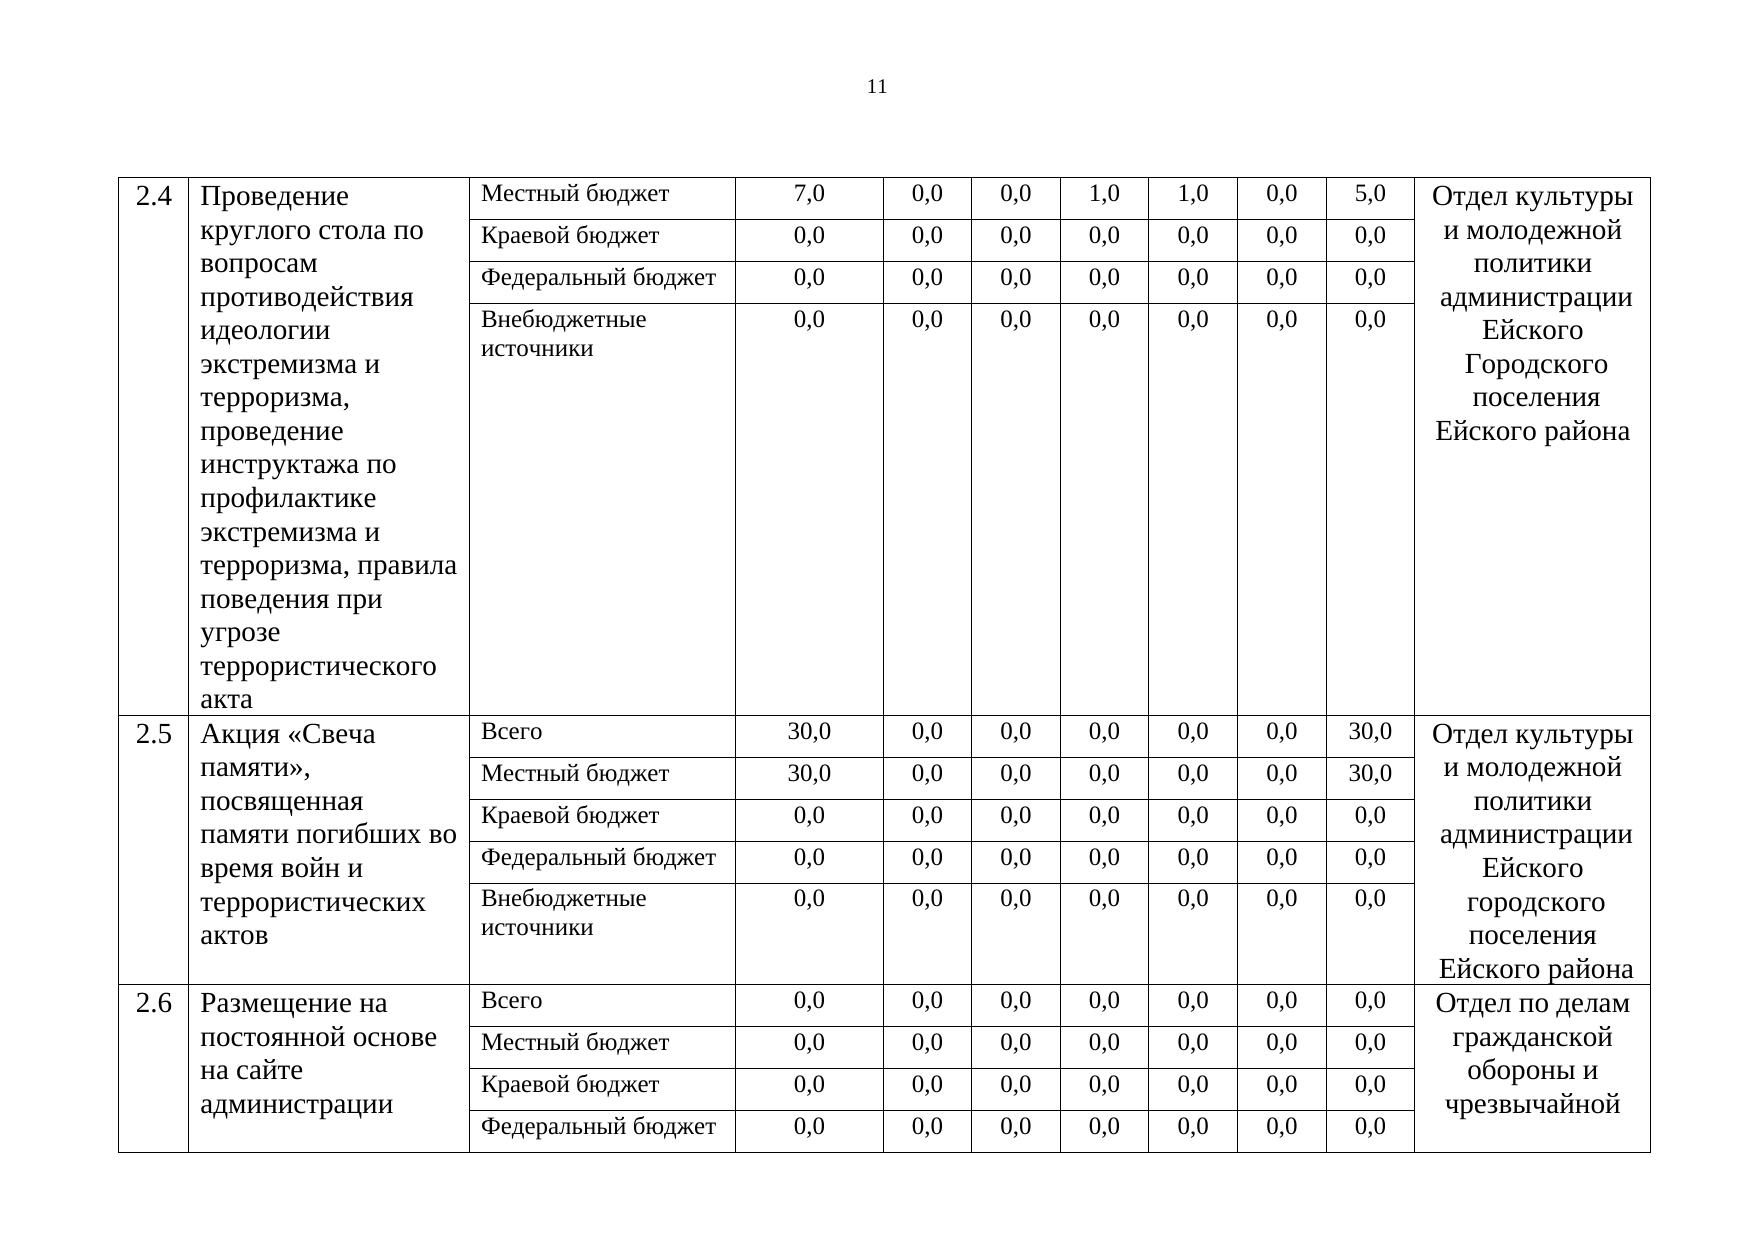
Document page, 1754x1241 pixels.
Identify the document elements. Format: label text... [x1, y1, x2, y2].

table_cell 0,0 [972, 1111, 1060, 1152]
table_cell 0,0 [1327, 1069, 1414, 1110]
table_cell 0,0 [1238, 842, 1326, 882]
table_cell Краевой бюджет [470, 1069, 735, 1110]
table_cell 1,0 [1061, 178, 1148, 219]
table_cell Федеральный бюджет [470, 842, 735, 882]
table_cell 0,0 [972, 758, 1060, 799]
table_cell 0,0 [1061, 758, 1148, 799]
table_cell 0,0 [1149, 716, 1237, 757]
table_cell 0,0 [1238, 758, 1326, 799]
table_cell 0,0 [1327, 1111, 1414, 1152]
table_cell 0,0 [1238, 716, 1326, 757]
table_cell 0,0 [1149, 1069, 1237, 1110]
table_cell 0,0 [972, 842, 1060, 882]
table_cell 30,0 [736, 758, 883, 799]
table_cell 0,0 [884, 1111, 971, 1152]
table_cell Местный бюджет [470, 758, 735, 799]
table_cell 0,0 [972, 262, 1060, 303]
table_cell 0,0 [1061, 985, 1148, 1026]
table_cell 0,0 [972, 178, 1060, 219]
table_cell 0,0 [736, 884, 883, 984]
table_cell 0,0 [884, 1069, 971, 1110]
table_cell 0,0 [1061, 1111, 1148, 1152]
table_cell 0,0 [1327, 262, 1414, 303]
table_cell Федеральный бюджет [470, 262, 735, 303]
table_cell 0,0 [1238, 220, 1326, 261]
table_cell 0,0 [972, 716, 1060, 757]
table_cell 0,0 [1061, 304, 1148, 715]
table_cell 0,0 [972, 1069, 1060, 1110]
table_cell 2.6 [119, 985, 188, 1152]
table_cell 0,0 [1327, 842, 1414, 882]
table_cell 0,0 [1327, 800, 1414, 841]
table_cell 30,0 [736, 716, 883, 757]
table_cell 0,0 [736, 262, 883, 303]
table_cell 30,0 [1327, 758, 1414, 799]
table_cell 0,0 [736, 1069, 883, 1110]
table_cell 7,0 [736, 178, 883, 219]
table_cell 0,0 [884, 800, 971, 841]
table_cell 0,0 [1327, 985, 1414, 1026]
table_cell 0,0 [884, 1027, 971, 1068]
table_cell 0,0 [884, 842, 971, 882]
table_cell 0,0 [884, 758, 971, 799]
table_cell 0,0 [1061, 262, 1148, 303]
table_cell 2.4 [119, 178, 188, 715]
table_cell Местный бюджет [470, 1027, 735, 1068]
table_cell 0,0 [1061, 842, 1148, 882]
table_cell 0,0 [884, 178, 971, 219]
table_cell 0,0 [1238, 800, 1326, 841]
table_cell 0,0 [884, 884, 971, 984]
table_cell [189, 178, 469, 715]
table_cell 0,0 [736, 985, 883, 1026]
table_cell 0,0 [1238, 1027, 1326, 1068]
table_cell 0,0 [736, 800, 883, 841]
table_cell Федеральный бюджет [470, 1111, 735, 1152]
table_cell 0,0 [884, 985, 971, 1026]
table_cell 0,0 [972, 985, 1060, 1026]
table_cell 0,0 [972, 304, 1060, 715]
table_cell Внебюджетные источники [470, 884, 735, 984]
table_cell 0,0 [1149, 800, 1237, 841]
table_cell 0,0 [1238, 884, 1326, 984]
table_cell 0,0 [1149, 262, 1237, 303]
table_cell 0,0 [1149, 220, 1237, 261]
table_cell 0,0 [1149, 985, 1237, 1026]
table_cell 0,0 [972, 800, 1060, 841]
table_cell 1,0 [1149, 178, 1237, 219]
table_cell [1415, 178, 1650, 715]
table_cell 0,0 [972, 884, 1060, 984]
table_cell Всего [470, 985, 735, 1026]
table_cell 0,0 [1061, 220, 1148, 261]
table_cell 0,0 [1327, 220, 1414, 261]
table_cell 0,0 [1061, 1027, 1148, 1068]
table_cell 0,0 [1238, 178, 1326, 219]
table_cell 0,0 [884, 304, 971, 715]
table_cell 0,0 [736, 1111, 883, 1152]
table_cell 0,0 [1149, 842, 1237, 882]
table_cell Акция «Свеча памяти», посвященная памяти погибших во время войн и террористических актов [189, 716, 469, 984]
table_cell Внебюджетные источники [470, 304, 735, 715]
table_cell 0,0 [884, 716, 971, 757]
table_cell Краевой бюджет [470, 220, 735, 261]
table_cell 0,0 [736, 220, 883, 261]
table_cell 0,0 [972, 1027, 1060, 1068]
table_cell 0,0 [1327, 884, 1414, 984]
table_cell Всего [470, 716, 735, 757]
table_cell 0,0 [1327, 1027, 1414, 1068]
table_cell 0,0 [1149, 1111, 1237, 1152]
table_cell 0,0 [1061, 800, 1148, 841]
table_cell Отдел по делам гражданской обороны и чрезвычайной ситуации, общий отдел [1415, 985, 1650, 1152]
table_cell 0,0 [736, 1027, 883, 1068]
table_cell 0,0 [1149, 884, 1237, 984]
table_cell 0,0 [736, 304, 883, 715]
table_cell 0,0 [1061, 716, 1148, 757]
table_cell Местный бюджет [470, 178, 735, 219]
table_cell 0,0 [1149, 1027, 1237, 1068]
table_cell 0,0 [1327, 304, 1414, 715]
table_cell 0,0 [884, 220, 971, 261]
table_cell 30,0 [1327, 716, 1414, 757]
table_cell 0,0 [1238, 1069, 1326, 1110]
table_cell 0,0 [1149, 758, 1237, 799]
table_cell 0,0 [884, 262, 971, 303]
table_cell 2.5 [119, 716, 188, 984]
table_cell 0,0 [1238, 985, 1326, 1026]
table_cell Размещение на постоянной основе на сайте администрации города, на информационных стендах, в местах массового пребывания граждан материалов антиэкстремисткого содержания [189, 985, 469, 1152]
table_cell 0,0 [1061, 884, 1148, 984]
table_cell 0,0 [1238, 262, 1326, 303]
table_cell 0,0 [1238, 304, 1326, 715]
table_cell 5,0 [1327, 178, 1414, 219]
table_cell 0,0 [1149, 304, 1237, 715]
table_cell 0,0 [1238, 1111, 1326, 1152]
table_cell 0,0 [1061, 1069, 1148, 1110]
table_cell 0,0 [736, 842, 883, 882]
table_cell Краевой бюджет [470, 800, 735, 841]
table_cell 0,0 [972, 220, 1060, 261]
